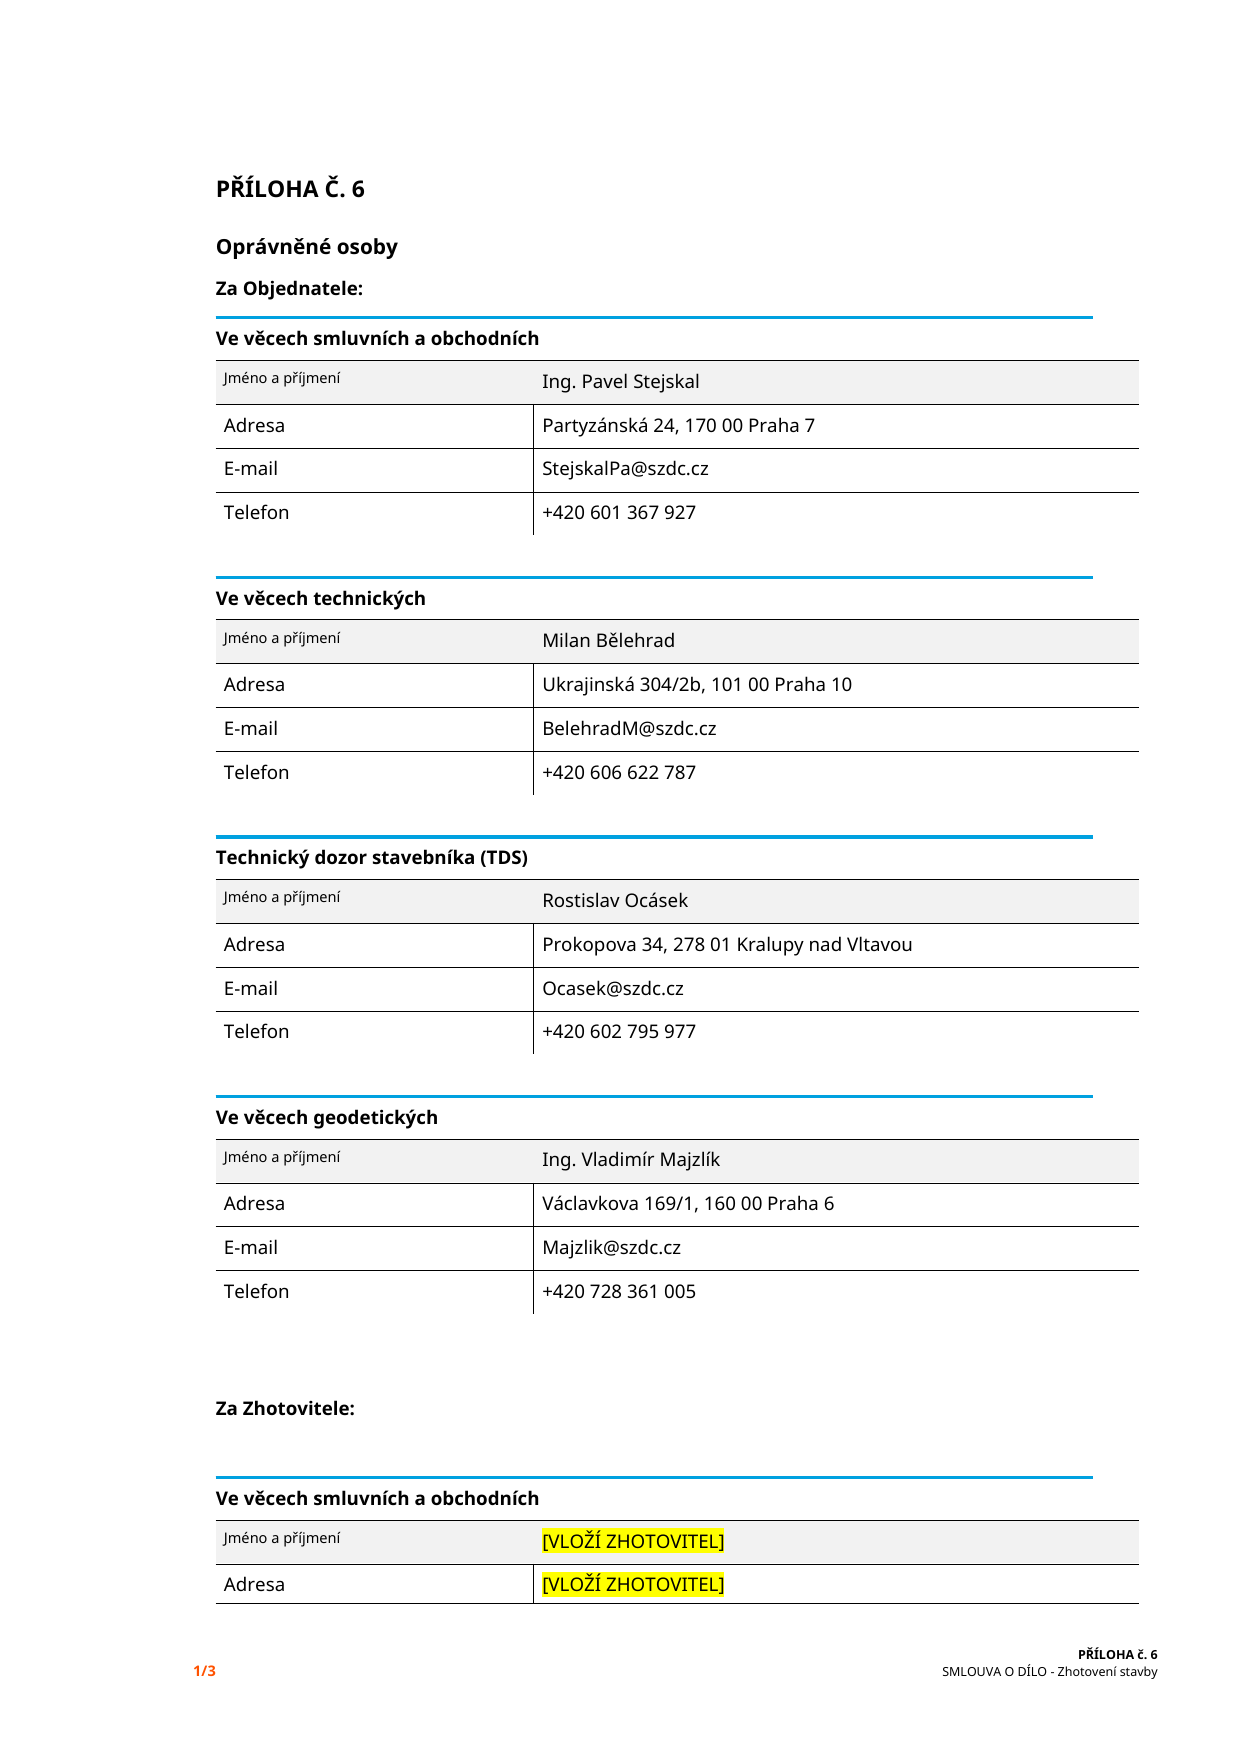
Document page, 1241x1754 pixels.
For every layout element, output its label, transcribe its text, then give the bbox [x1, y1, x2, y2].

text Příloha č. 6 [216, 172, 1093, 204]
text Ve věcech smluvních a obchodních [216, 1479, 1093, 1511]
table_cell E-mail [216, 968, 533, 1011]
table_cell Telefon [216, 752, 533, 795]
table_header Jméno a příjmení [216, 620, 534, 663]
table_header Rostislav Ocásek [534, 880, 1139, 923]
table_header [VLOŽÍ ZHOTOVITEL] [534, 1521, 1139, 1563]
text Oprávněné osoby [216, 232, 1093, 260]
table_header Ing. Vladimír Majzlík [534, 1140, 1139, 1182]
table_cell StejskalPa@szdc.cz [534, 449, 1139, 491]
table_cell [VLOŽÍ ZHOTOVITEL] [534, 1565, 1139, 1603]
table_cell Telefon [216, 1271, 533, 1314]
table_cell E-mail [216, 449, 533, 491]
table_cell +420 728 361 005 [534, 1271, 1139, 1314]
table_cell +420 602 795 977 [534, 1012, 1139, 1054]
text Za Zhotovitele: [216, 1395, 1093, 1421]
table_cell Prokopova 34, 278 01 Kralupy nad Vltavou [534, 924, 1139, 967]
table_cell Adresa [216, 1565, 533, 1603]
table_cell +420 606 622 787 [534, 752, 1139, 795]
table_cell E-mail [216, 1227, 533, 1270]
text Ve věcech smluvních a obchodních [216, 319, 1093, 351]
table_cell Telefon [216, 493, 533, 535]
table_cell Adresa [216, 1184, 533, 1226]
text Ve věcech technických [216, 579, 1093, 611]
table_cell Adresa [216, 664, 533, 707]
table_cell Ukrajinská 304/2b, 101 00 Praha 10 [534, 664, 1139, 707]
table_cell Majzlik@szdc.cz [534, 1227, 1139, 1270]
table_cell Václavkova 169/1, 160 00 Praha 6 [534, 1184, 1139, 1226]
table_header Jméno a příjmení [216, 361, 534, 404]
table_cell BelehradM@szdc.cz [534, 708, 1139, 751]
table_cell Partyzánská 24, 170 00 Praha 7 [534, 405, 1139, 447]
table_header Jméno a příjmení [216, 880, 534, 923]
table_cell Adresa [216, 405, 533, 447]
table_header Ing. Pavel Stejskal [534, 361, 1139, 404]
table_header Milan Bělehrad [534, 620, 1139, 663]
table_cell E-mail [216, 708, 533, 751]
table_cell Telefon [216, 1012, 533, 1054]
text Za Objednatele: [216, 276, 1093, 301]
table_cell +420 601 367 927 [534, 493, 1139, 535]
table_header Jméno a příjmení [216, 1521, 534, 1563]
table_cell Adresa [216, 924, 533, 967]
table_header Jméno a příjmení [216, 1140, 534, 1182]
text Technický dozor stavebníka (TDS) [216, 839, 1093, 870]
text Ve věcech geodetických [216, 1098, 1093, 1130]
table_cell Ocasek@szdc.cz [534, 968, 1139, 1011]
